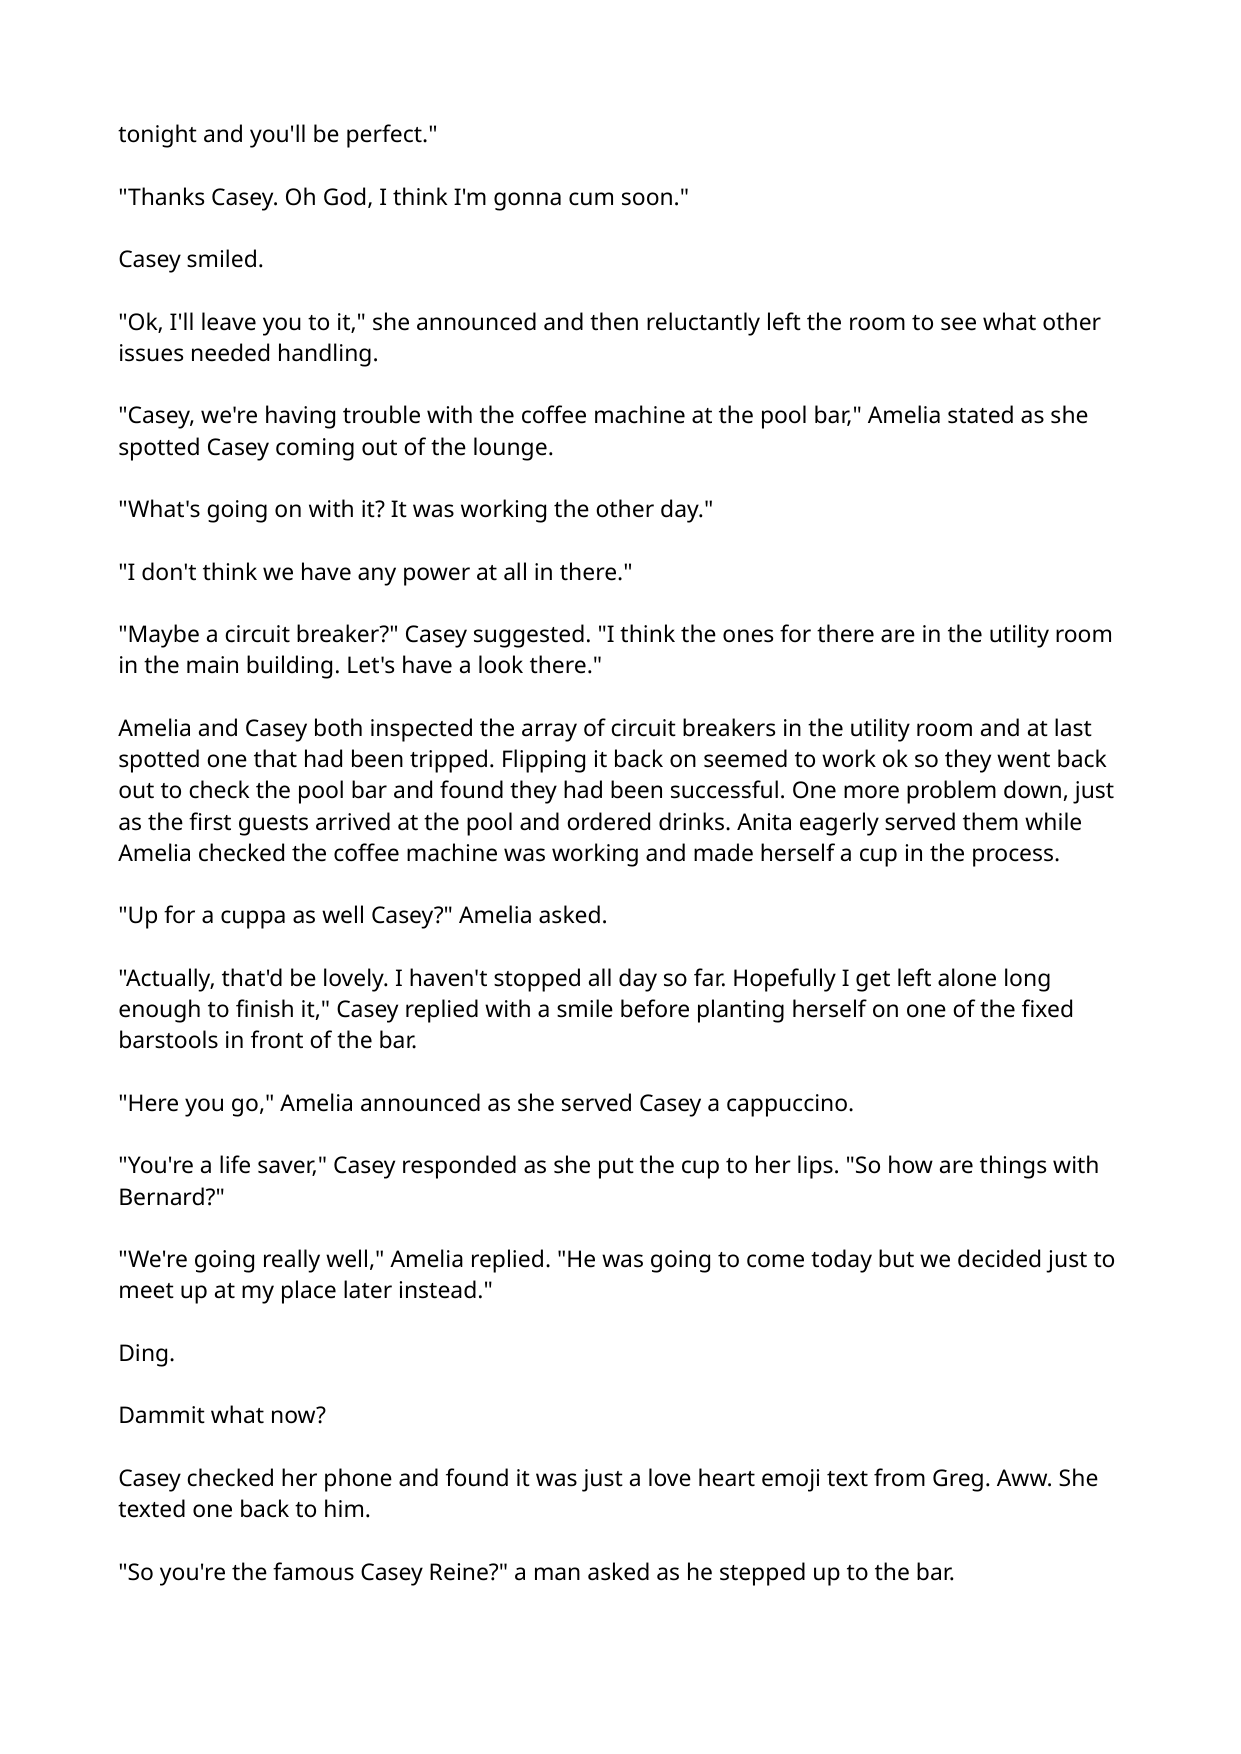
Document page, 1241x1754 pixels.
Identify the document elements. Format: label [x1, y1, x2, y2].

text [118, 118, 1122, 1618]
